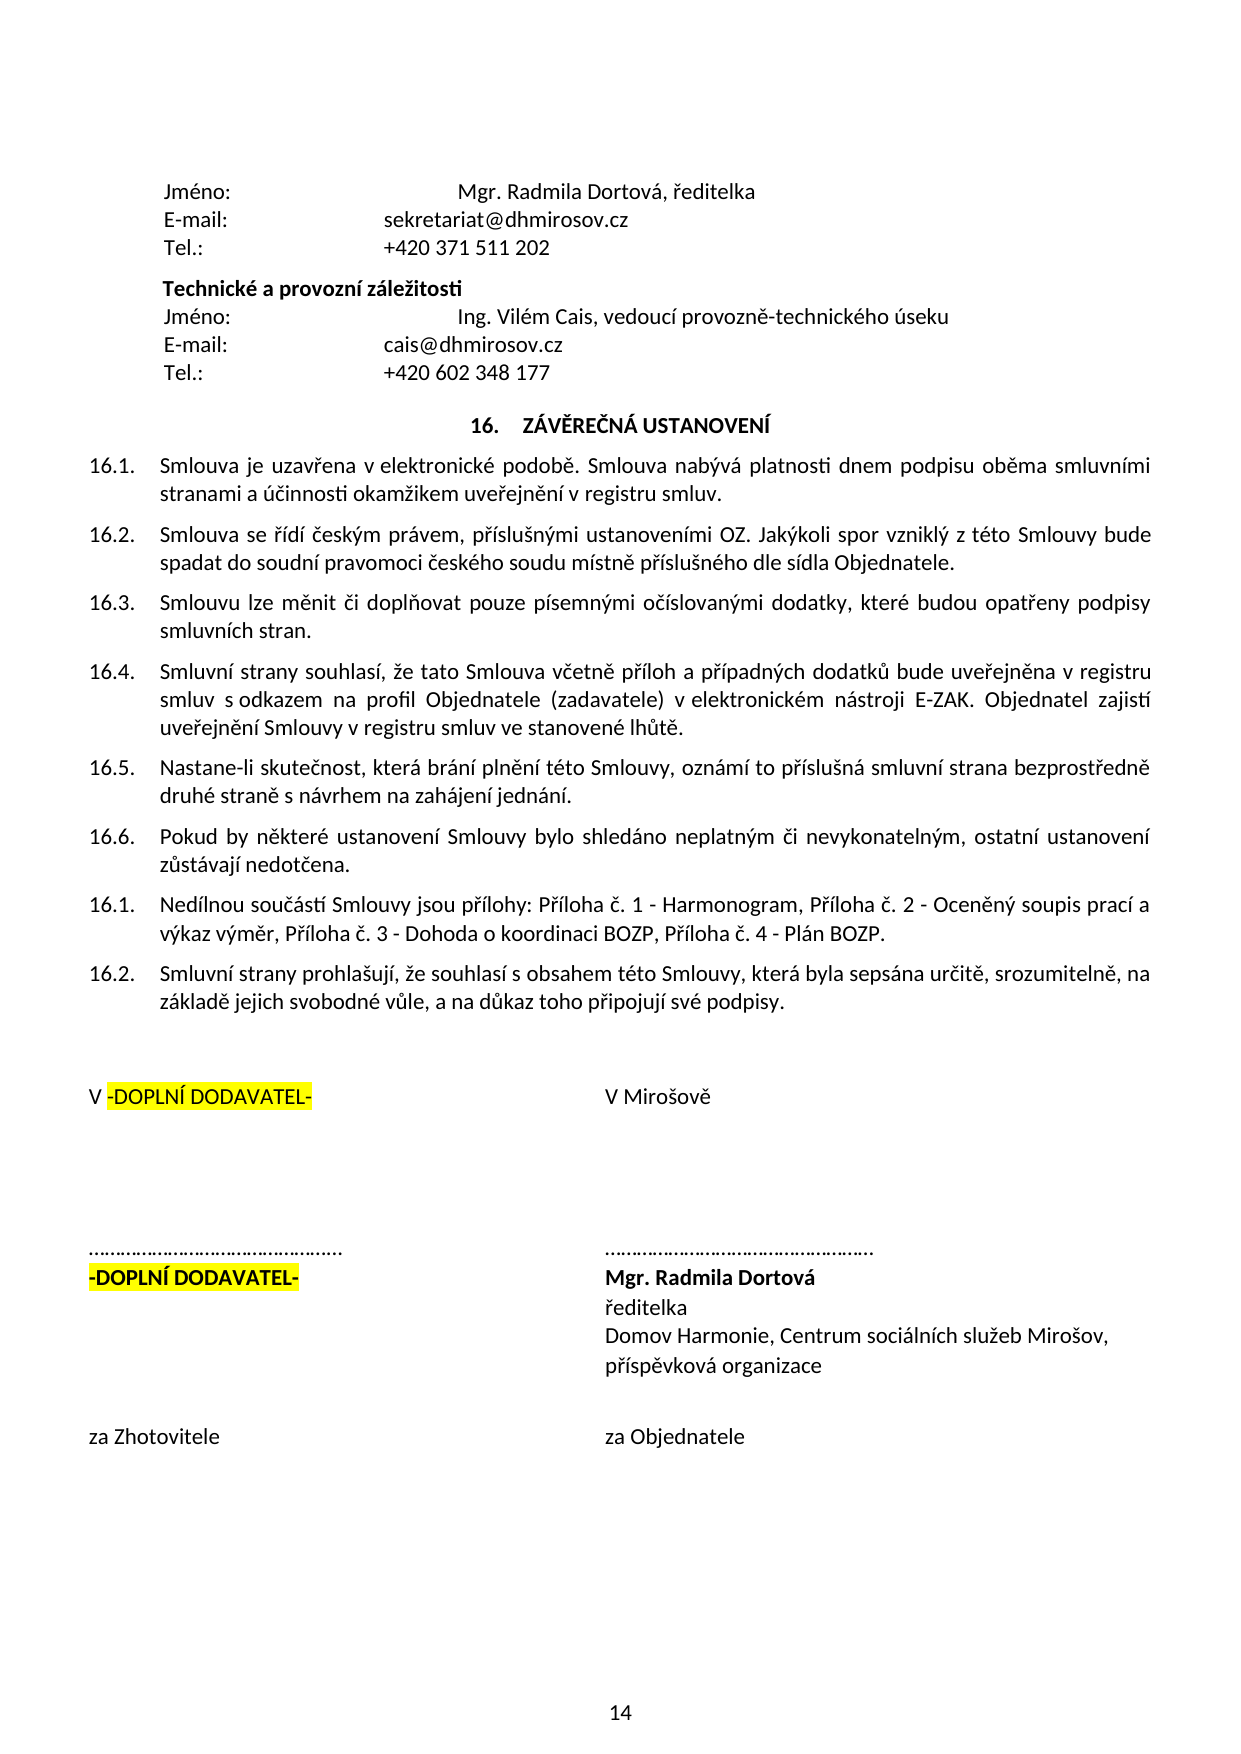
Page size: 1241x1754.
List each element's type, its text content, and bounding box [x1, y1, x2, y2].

text ředitelka [531, 1293, 1152, 1321]
text za Zhotovitele za Objednatele [89, 1422, 1152, 1450]
list Tel.: +420 371 511 202 [164, 233, 1152, 261]
list Pokud by některé ustanovení Smlouvy bylo shledáno neplatným či nevykonatelným, ostatní ustanovení zůstávají nedotčena. [89, 822, 1152, 878]
text -DOPLNÍ DODAVATEL- Mgr. Radmila Dortová [299, 1263, 1152, 1291]
list Jméno: Mgr. Radmila Dortová, ředitelka [164, 177, 1152, 205]
list Jméno: Ing. Vilém Cais, vedoucí provozně-technického úseku [164, 302, 1152, 330]
list E-mail: cais@dhmirosov.cz [164, 330, 1152, 358]
text Technické a provozní záležitosti [89, 274, 1152, 302]
list Nastane-li skutečnost, která brání plnění této Smlouvy, oznámí to příslušná smluvní strana bezprostředně druhé straně s návrhem na zahájení jednání. [89, 753, 1152, 809]
text V -DOPLNÍ DODAVATEL- V Mirošově [312, 1082, 1152, 1110]
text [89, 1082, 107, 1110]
list ZÁVĚREČNÁ USTANOVENÍ [89, 411, 1152, 439]
list Tel.: +420 602 348 177 [164, 358, 1152, 386]
list Smluvní strany prohlašují, že souhlasí s obsahem této Smlouvy, která byla sepsána určitě, srozumitelně, na základě jejich svobodné vůle, a na důkaz toho připojují své podpisy. [89, 959, 1152, 1015]
text Domov Harmonie, Centrum sociálních služeb Mirošov, [531, 1321, 1152, 1349]
list Smlouva je uzavřena v elektronické podobě. Smlouva nabývá platnosti dnem podpisu oběma smluvními stranami a účinnosti okamžikem uveřejnění v registru smluv. [89, 451, 1152, 507]
list Smlouva se řídí českým právem, příslušnými ustanoveními OZ. Jakýkoli spor vzniklý z této Smlouvy bude spadat do soudní pravomoci českého soudu místně příslušného dle sídla Objednatele. [89, 520, 1152, 576]
list Smlouvu lze měnit či doplňovat pouze písemnými očíslovanými dodatky, které budou opatřeny podpisy smluvních stran. [89, 588, 1152, 644]
list Nedílnou součástí Smlouvy jsou přílohy: Příloha č. 1 - Harmonogram, Příloha č. 2 - Oceněný soupis prací a výkaz výměr, Příloha č. 3 - Dohoda o koordinaci BOZP, Příloha č. 4 - Plán BOZP. [89, 891, 1152, 947]
text příspěvková organizace [531, 1352, 1152, 1379]
list E-mail: sekretariat@dhmirosov.cz [164, 205, 1152, 233]
text ………………………………………... …………………………………………… [89, 1233, 1152, 1261]
list Smluvní strany souhlasí, že tato Smlouva včetně příloh a případných dodatků bude uveřejněna v registru smluv s odkazem na profil Objednatele (zadavatele) v elektronickém nástroji E-ZAK. Objednatel zajistí uveřejnění Smlouvy v registru smluv ve stanovené lhůtě. [89, 657, 1152, 741]
